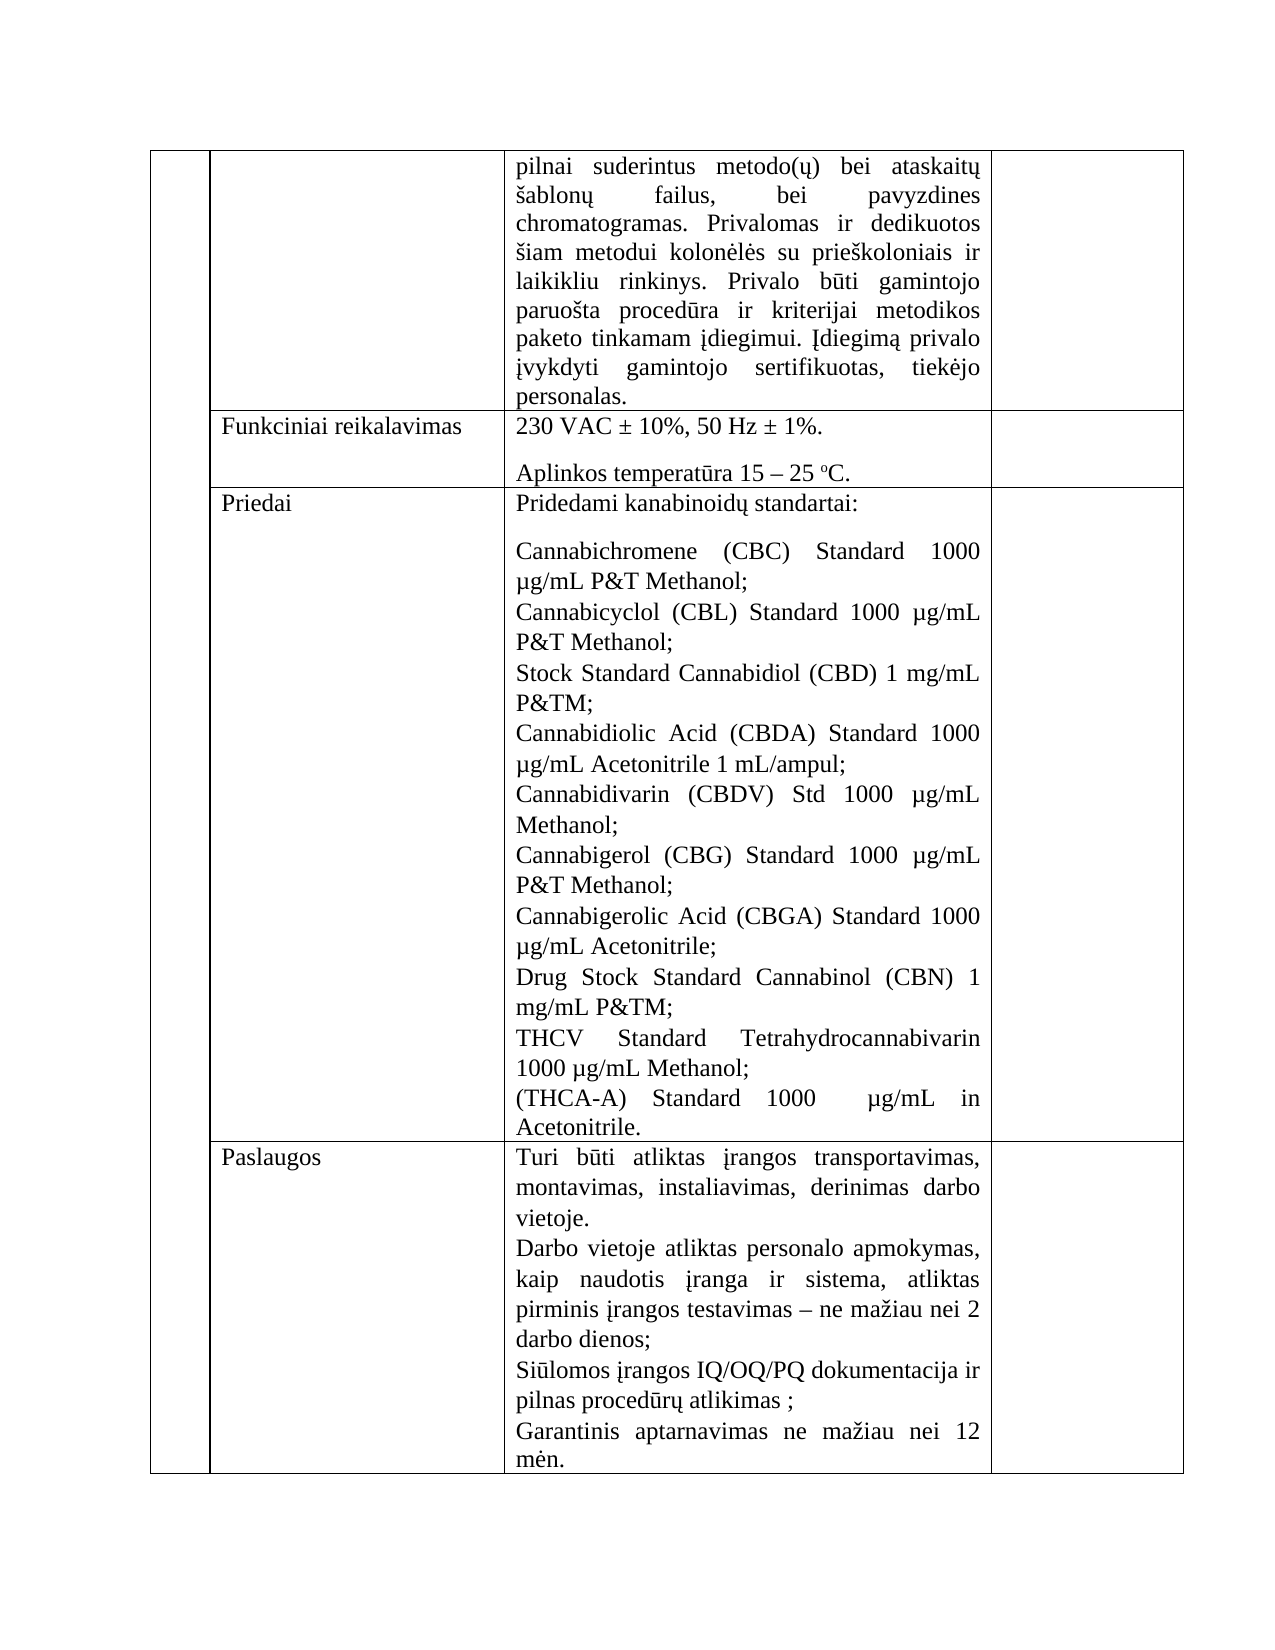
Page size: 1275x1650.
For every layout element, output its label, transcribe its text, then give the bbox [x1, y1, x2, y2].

table_cell [992, 151, 1183, 410]
table_cell Pridedami kanabinoidų standartai: Cannabichromene (CBC) Standard 1000 µg/mL P&T Methanol; Cannabicyclol (CBL) Standard 1000 µg/mL P&T Methanol; Stock Standard Cannabidiol (CBD) 1 mg/mL P&TM; Cannabidiolic Acid (CBDA) Standard 1000 µg/mL Acetonitrile 1 mL/ampul; Cannabidivarin (CBDV) Std 1000 µg/mL Methanol; Cannabigerol (CBG) Standard 1000 µg/mL P&T Methanol; Cannabigerolic Acid (CBGA) Standard 1000 µg/mL Acetonitrile; Drug Stock Standard Cannabinol (CBN) 1 mg/mL P&TM; THCV Standard Tetrahydrocannabivarin 1000 µg/mL Methanol; (THCA-A) Standard 1000 µg/mL in Acetonitrile. [505, 488, 991, 1141]
table_cell Funkciniai reikalavimas [211, 411, 504, 487]
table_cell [211, 151, 504, 410]
table_cell Turi būti atliktas įrangos transportavimas, montavimas, instaliavimas, derinimas darbo vietoje. Darbo vietoje atliktas personalo apmokymas, kaip naudotis įranga ir sistema, atliktas pirminis įrangos testavimas – ne mažiau nei 2 darbo dienos; Siūlomos įrangos IQ/OQ/PQ dokumentacija ir pilnas procedūrų atlikimas ; Garantinis aptarnavimas ne mažiau nei 12 mėn. [505, 1142, 991, 1473]
table_cell Priedai [211, 488, 504, 1141]
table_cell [505, 151, 991, 410]
table_cell [992, 1142, 1183, 1473]
table_cell [992, 488, 1183, 1141]
table_cell Paslaugos [211, 1142, 504, 1473]
table_cell [992, 411, 1183, 487]
table_cell 230 VAC ± 10%, 50 Hz ± 1%. Aplinkos temperatūra 15 – 25 oC. [505, 411, 991, 487]
